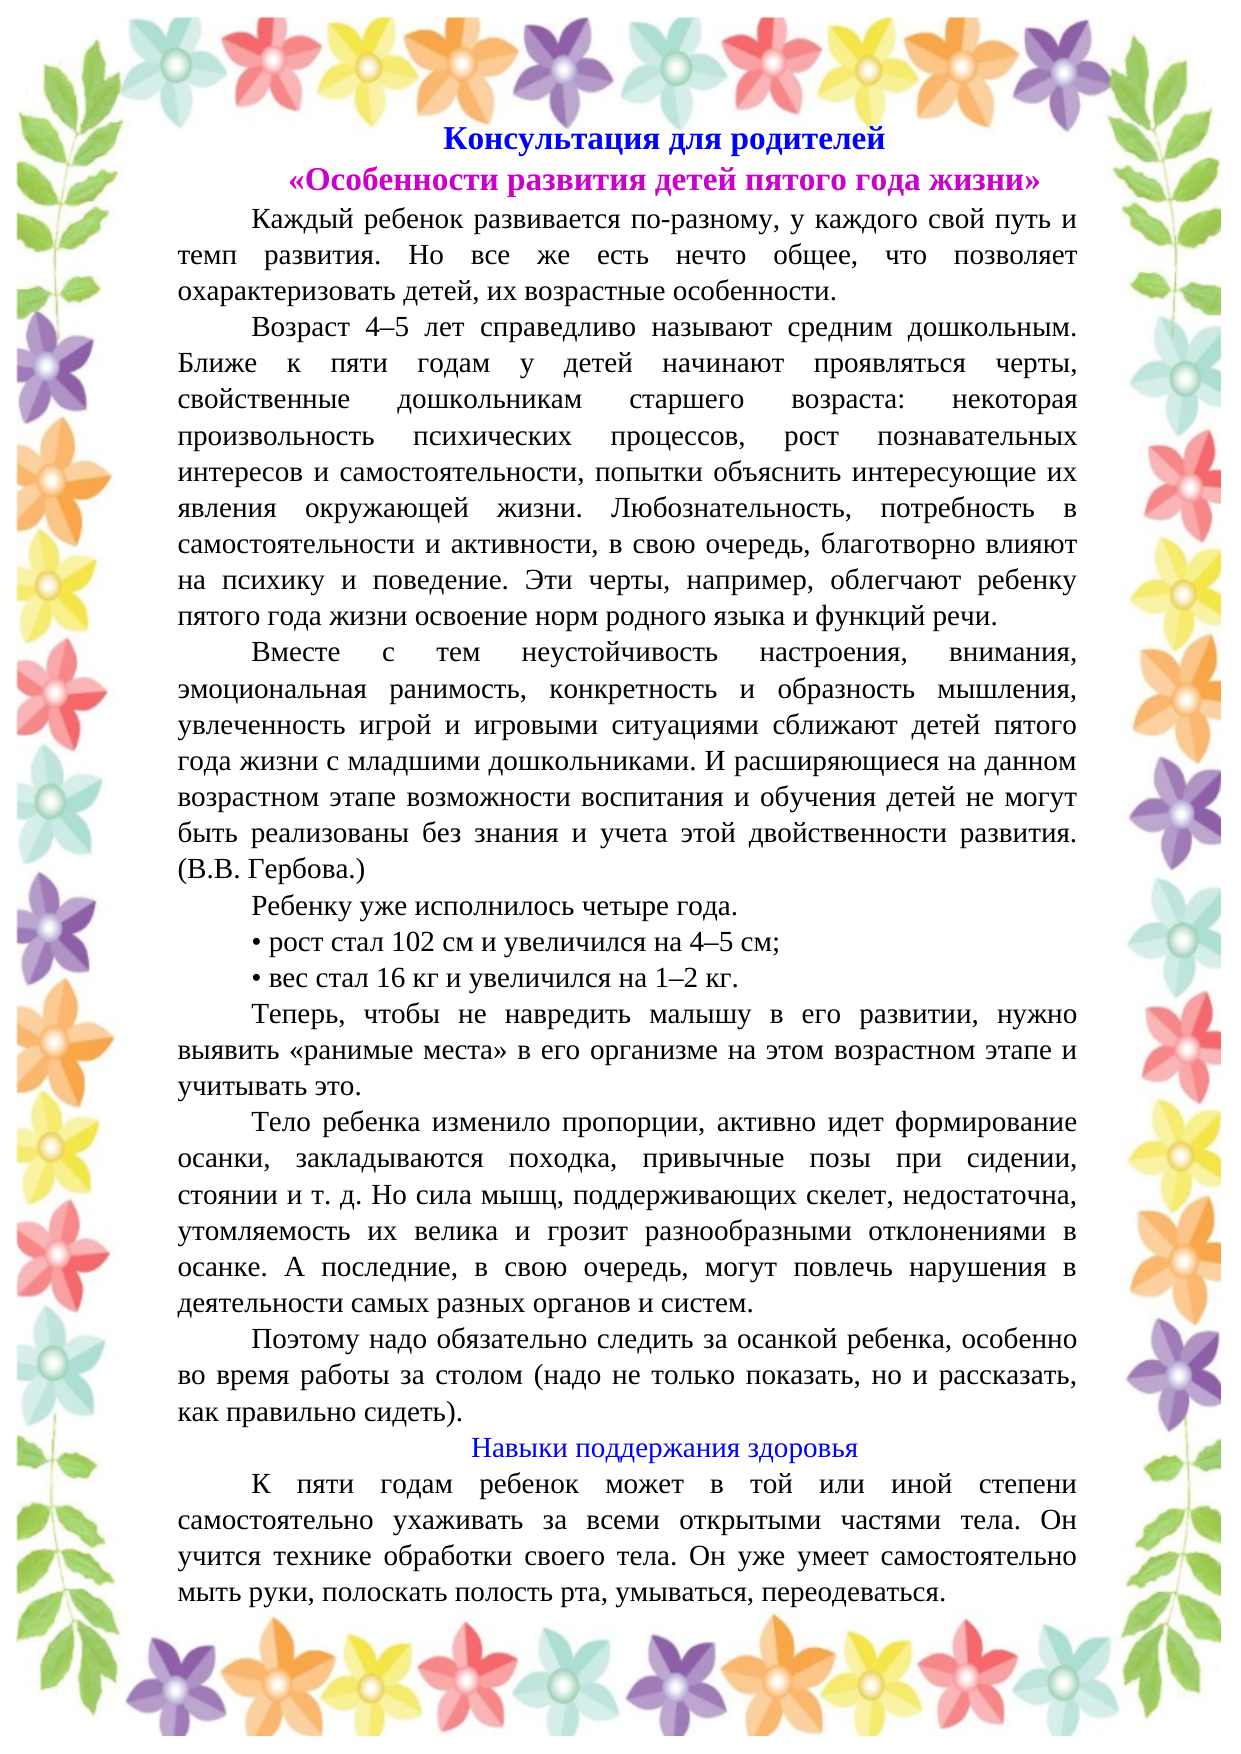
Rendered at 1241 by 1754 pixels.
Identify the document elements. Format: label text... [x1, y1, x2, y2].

text • рост стал 102 см и увеличился на 4–5 см; [177, 924, 1078, 957]
text К пяти годам ребенок может в той или иной степени самостоятельно ухаживать за всеми открытыми частями тела. Он учится технике обработки своего тела. Он уже умеет самостоятельно мыть руки, полоскать полость рта, умываться, переодеваться. [177, 1466, 1078, 1608]
text Консультация для родителей [177, 118, 1078, 156]
text Навыки поддержания здоровья [177, 1430, 1078, 1463]
text Ребенку уже исполнилось четыре года. [177, 888, 1078, 921]
text Тело ребенка изменило пропорции, активно идет формирование осанки, закладываются походка, привычные позы при сидении, стоянии и т. д. Но сила мышц, поддерживающих скелет, недостаточна, утомляемость их велика и грозит разнообразными отклонениями в осанке. А последние, в свою очередь, могут повлечь нарушения в деятельности самых разных органов и систем. [177, 1104, 1078, 1319]
text Вместе с тем неустойчивость настроения, внимания, эмоциональная ранимость, конкретность и образность мышления, увлеченность игрой и игровыми ситуациями сближают детей пятого года жизни с младшими дошкольниками. И расширяющиеся на данном возрастном этапе возможности воспитания и обучения детей не могут быть реализованы без знания и учета этой двойственности развития. (В.В. Гербова.) [177, 634, 1078, 885]
text Поэтому надо обязательно следить за осанкой ребенка, особенно во время работы за столом (надо не только показать, но и рассказать, как правильно сидеть). [177, 1321, 1078, 1427]
text Возраст 4–5 лет справедливо называют средним дошкольным. Ближе к пяти годам у детей начинают проявляться черты, свойственные дошкольникам старшего возраста: некоторая произвольность психических процессов, рост познавательных интересов и самостоятельности, попытки объяснить интересующие их явления окружающей жизни. Любознательность, потребность в самостоятельности и активности, в свою очередь, благотворно влияют на психику и поведение. Эти черты, например, облегчают ребенку пятого года жизни освоение норм родного языка и функций речи. [177, 309, 1078, 632]
picture [18, 19, 1221, 1734]
text «Особенности развития детей пятого года жизни» [177, 159, 1078, 198]
text Каждый ребенок развивается по-разному, у каждого свой путь и темп развития. Но все же есть нечто общее, что позволяет охарактеризовать детей, их возрастные особенности. [177, 201, 1078, 307]
text Теперь, чтобы не навредить малышу в его развитии, нужно выявить «ранимые места» в его организме на этом возрастном этапе и учитывать это. [177, 996, 1078, 1102]
text • вес стал 16 кг и увеличился на 1–2 кг. [177, 960, 1078, 993]
